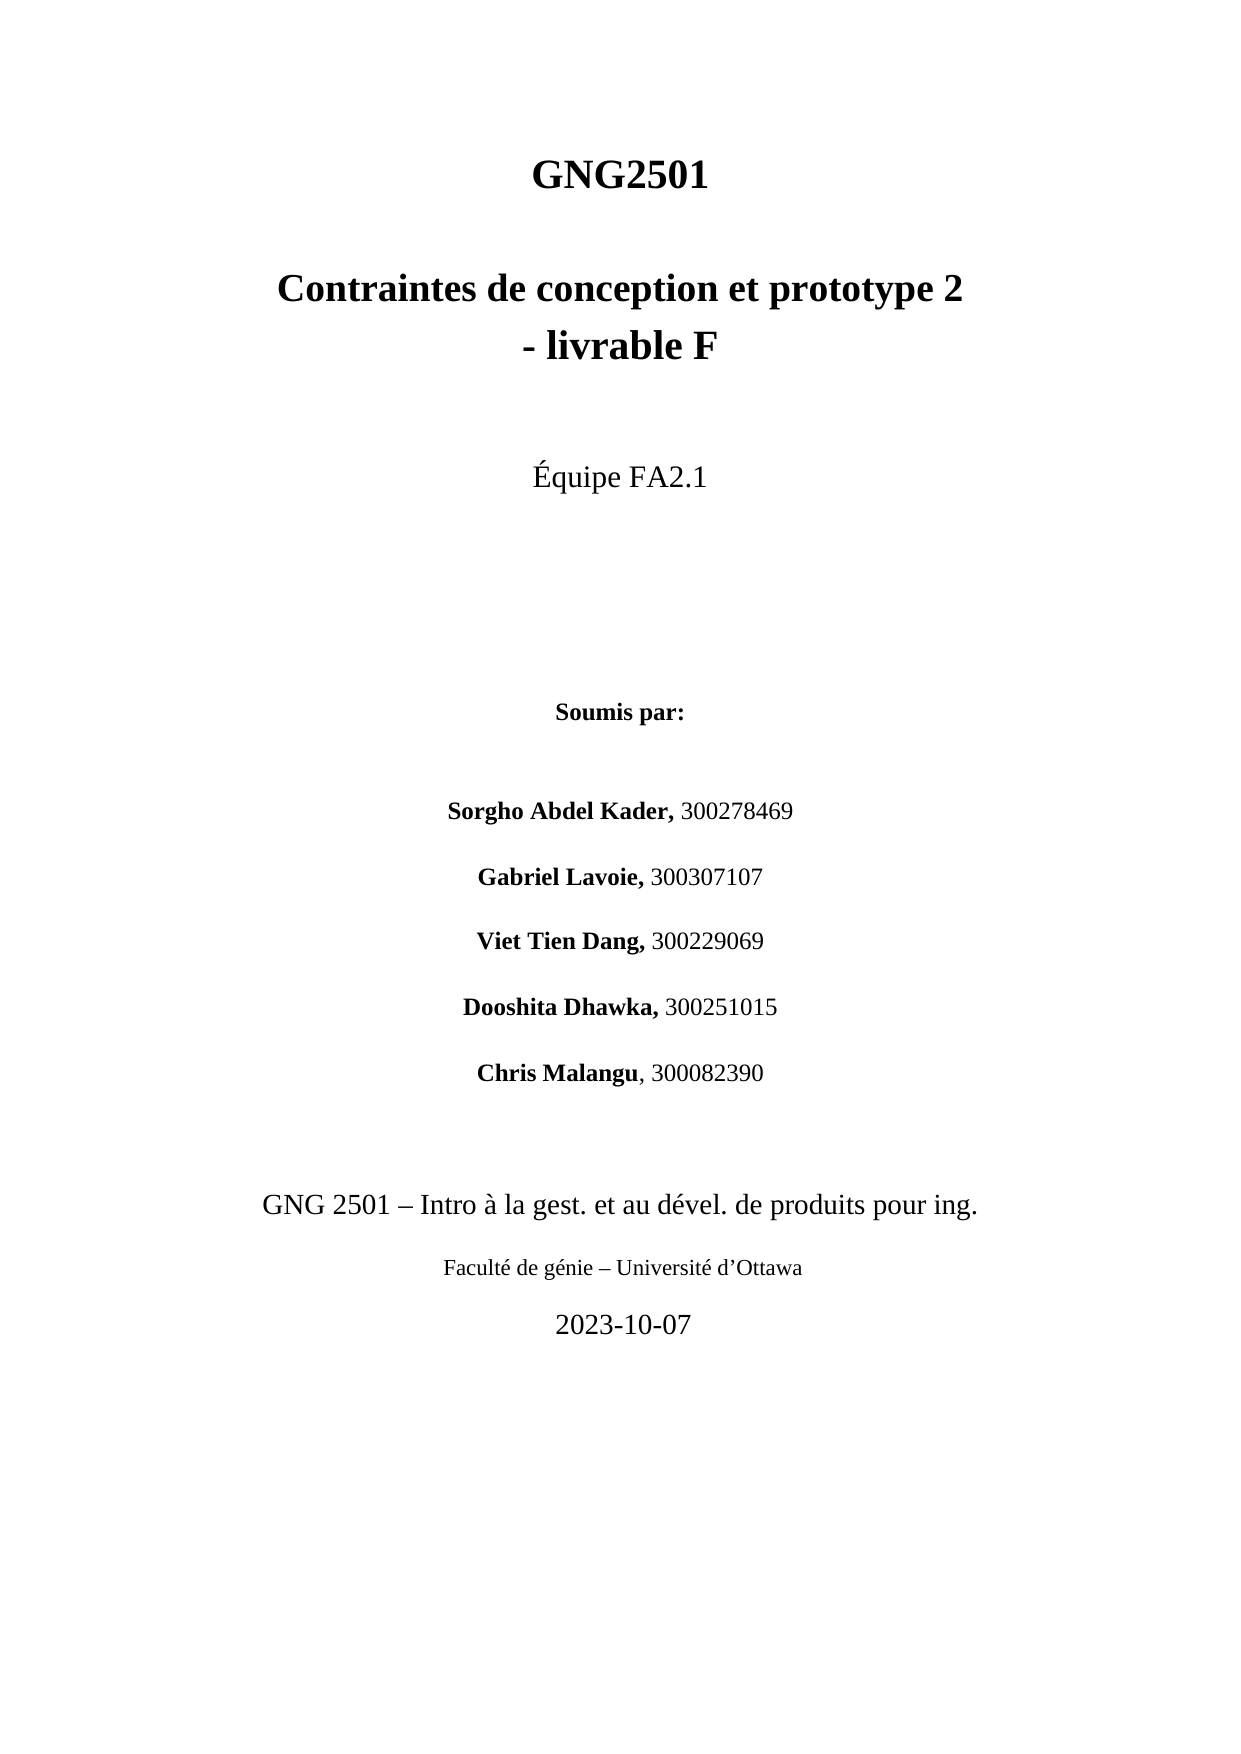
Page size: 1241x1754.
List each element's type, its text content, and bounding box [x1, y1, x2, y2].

text Faculté de génie – Université d’Ottawa [150, 1254, 1090, 1281]
text GNG2501 [150, 150, 1090, 198]
text Chris Malangu, 300082390 [150, 1058, 1090, 1087]
text GNG 2501 – Intro à la gest. et au dével. de produits pour ing. [150, 1187, 1090, 1221]
text Viet Tien Dang, 300229069 [150, 926, 1090, 954]
text Soumis par: [150, 697, 1090, 726]
text Dooshita Dhawka, 300251015 [150, 992, 1090, 1021]
text 2023-10-07 [150, 1307, 1090, 1340]
text Gabriel Lavoie, 300307107 [150, 862, 1090, 891]
text Sorgho Abdel Kader, 300278469 [150, 796, 1090, 825]
text Équipe FA2.1 [150, 458, 1090, 494]
text - livrable F [150, 320, 1090, 368]
text Contraintes de conception et prototype 2 [150, 264, 1090, 310]
